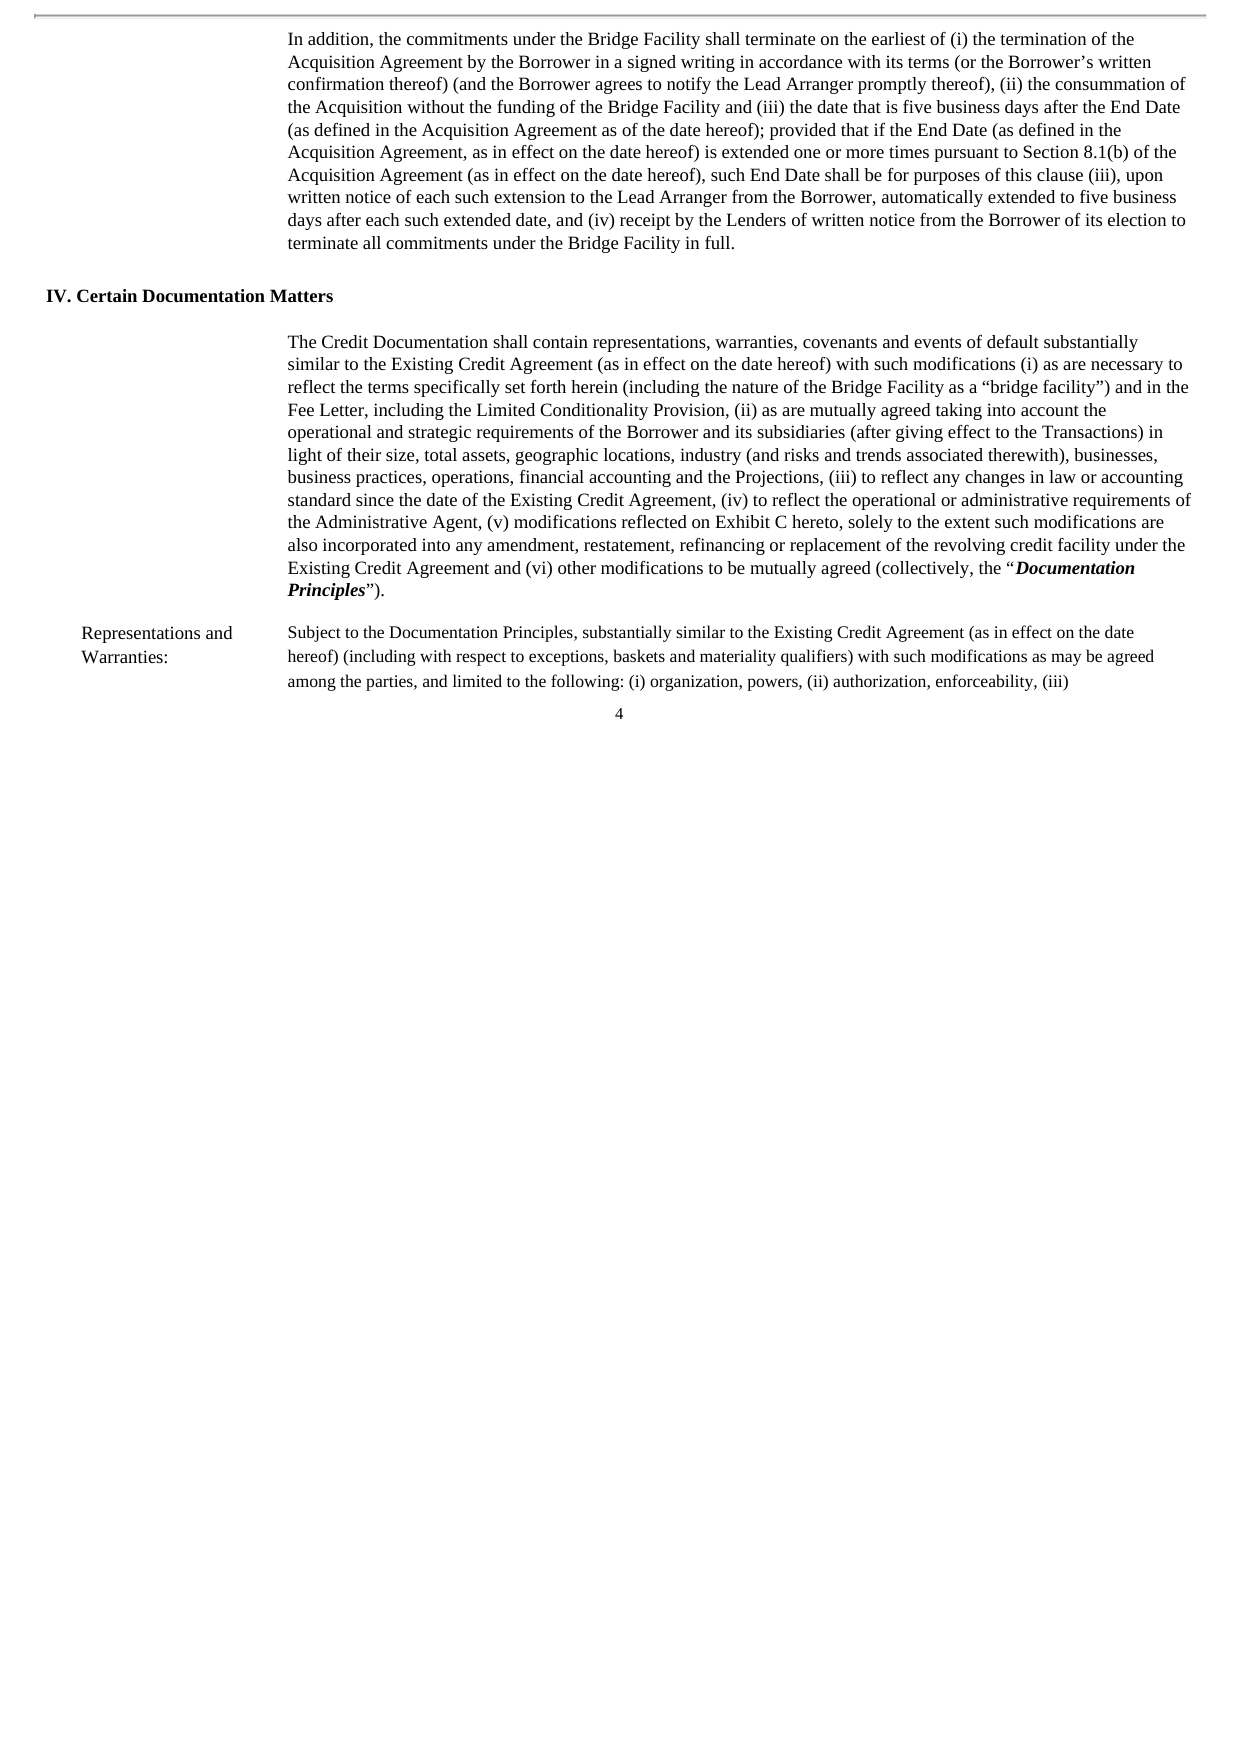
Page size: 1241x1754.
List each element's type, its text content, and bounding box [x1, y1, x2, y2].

text 4 [46, 704, 1192, 723]
picture [34, 14, 1207, 19]
text Representations and [81, 622, 233, 643]
text In addition, the commitments under the Bridge Facility shall terminate on the earliest of (i) the termination of the Acquisition Agreement by the Borrower in a signed writing in accordance with its terms (or the Borrower’s written confirmation thereof) (and the Borrower agrees to notify the Lead Arranger promptly thereof), (ii) the consummation of the Acquisition without the funding of the Bridge Facility and (iii) the date that is five business days after the End Date (as defined in the Acquisition Agreement as of the date hereof); provided that if the End Date (as defined in the Acquisition Agreement, as in effect on the date hereof) is extended one or more times pursuant to Section 8.1(b) of the Acquisition Agreement (as in effect on the date hereof), such End Date shall be for purposes of this clause (iii), upon written notice of each such extension to the Lead Arranger from the Borrower, automatically extended to five business days after each such extended date, and (iv) receipt by the Lenders of written notice from the Borrower of its election to terminate all commitments under the Bridge Facility in full. [287, 28, 1188, 253]
text Warranties: [81, 646, 233, 668]
text IV. Certain Documentation Matters [46, 285, 1192, 307]
text The Credit Documentation shall contain representations, warranties, covenants and events of default substantially similar to the Existing Credit Agreement (as in effect on the date hereof) with such modifications (i) as are necessary to reflect the terms specifically set forth herein (including the nature of the Bridge Facility as a “bridge facility”) and in the Fee Letter, including the Limited Conditionality Provision, (ii) as are mutually agreed taking into account the operational and strategic requirements of the Borrower and its subsidiaries (after giving effect to the Transactions) in light of their size, total assets, geographic locations, industry (and risks and trends associated therewith), businesses, business practices, operations, financial accounting and the Projections, (iii) to reflect any changes in law or accounting standard since the date of the Existing Credit Agreement, (iv) to reflect the operational or administrative requirements of the Administrative Agent, (v) modifications reflected on Exhibit C hereto, solely to the extent such modifications are also incorporated into any amendment, restatement, refinancing or replacement of the revolving credit facility under the Existing Credit Agreement and (vi) other modifications to be mutually agreed (collectively, the “Documentation Principles”). [287, 331, 1192, 601]
text Subject to the Documentation Principles, substantially similar to the Existing Credit Agreement (as in effect on the date hereof) (including with respect to exceptions, baskets and materiality qualifiers) with such modifications as may be agreed among the parties, and limited to the following: (i) organization, powers, (ii) authorization, enforceability, (iii) [287, 622, 1184, 691]
